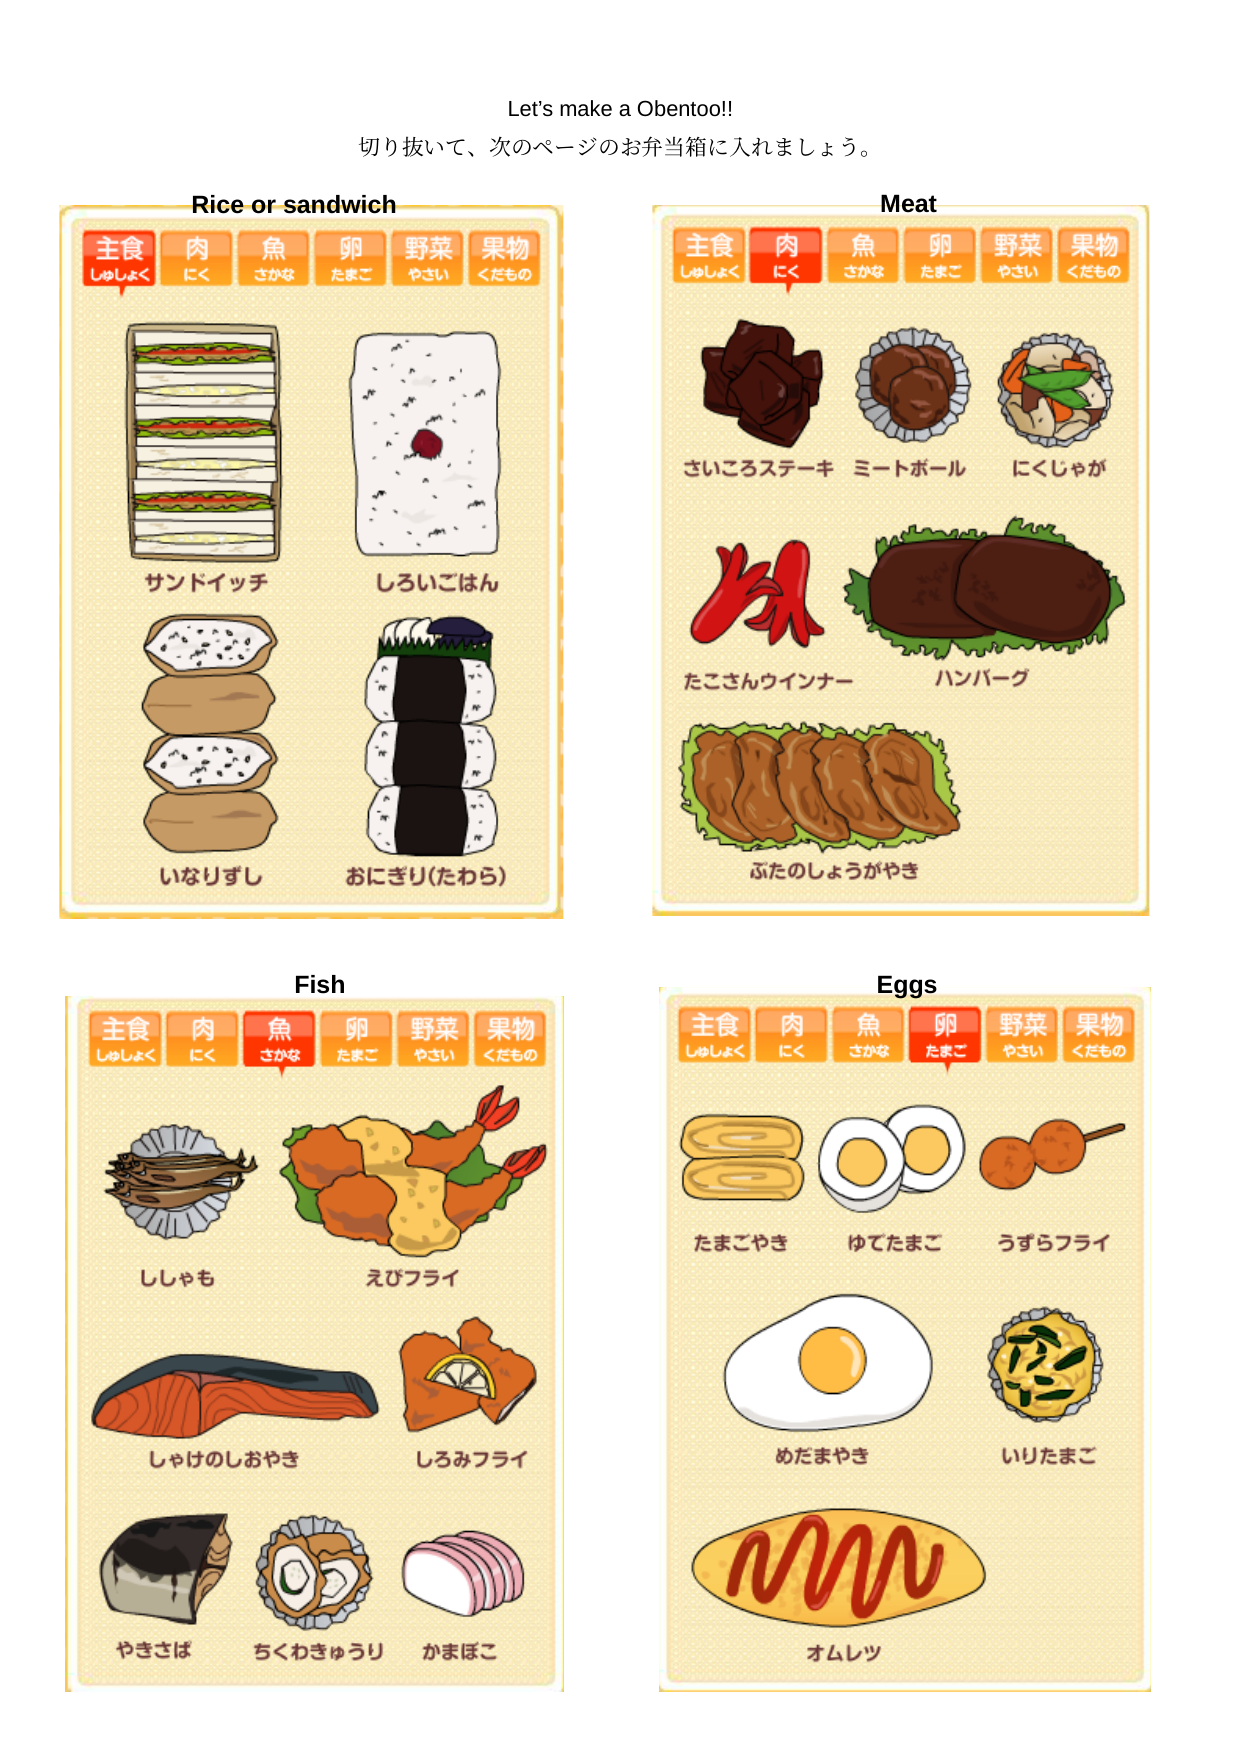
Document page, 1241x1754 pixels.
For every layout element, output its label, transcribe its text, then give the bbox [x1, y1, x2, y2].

picture [65, 996, 564, 1692]
text Let’s make a Obentoo!! [75, 89, 1165, 127]
picture [652, 205, 1150, 916]
picture [59, 205, 564, 919]
picture [659, 987, 1152, 1692]
text 切り抜いて、次のページのお弁当箱に入れましょう。 [75, 127, 1165, 164]
